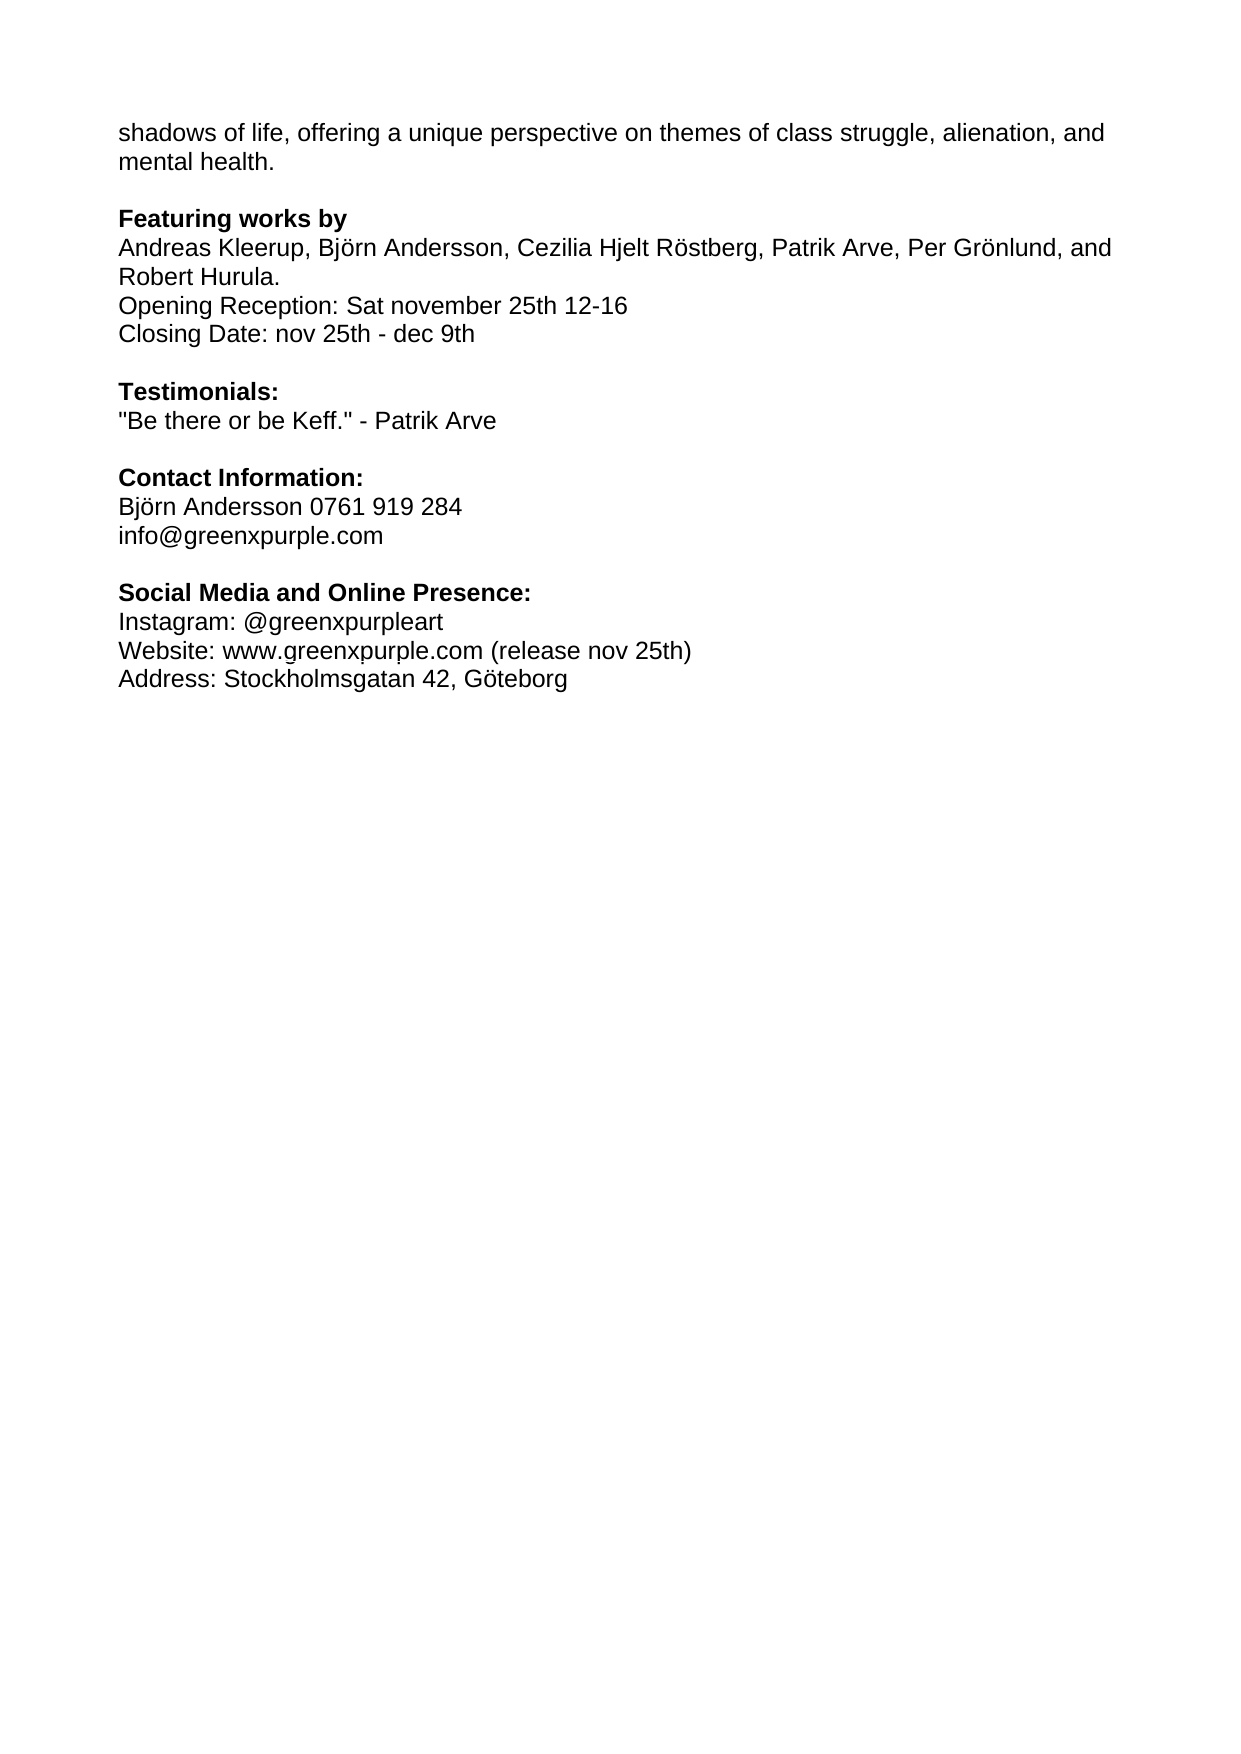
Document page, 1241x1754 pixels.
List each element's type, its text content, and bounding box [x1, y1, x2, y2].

text Website: www.greenxpurple.com (release nov 25th) [118, 636, 1122, 664]
text Closing Date: nov 25th - dec 9th [118, 319, 1122, 348]
text Instagram: @greenxpurpleart [118, 607, 1122, 636]
text Testimonials: [118, 377, 1122, 406]
text Address: Stockholmsgatan 42, Göteborg [118, 664, 1122, 693]
text Featuring works by [118, 204, 1122, 233]
text "Be there or be Keff." - Patrik Arve [118, 406, 1122, 434]
text info@greenxpurple.com [118, 521, 1122, 549]
text Opening Reception: Sat november 25th 12-16 [118, 291, 1122, 319]
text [118, 118, 1122, 176]
text Andreas Kleerup, Björn Andersson, Cezilia Hjelt Röstberg, Patrik Arve, Per Grönlund, and Robert Hurula. [118, 233, 1122, 291]
text Social Media and Online Presence: [118, 578, 1122, 607]
text Contact Information: [118, 463, 1122, 492]
text Björn Andersson 0761 919 284 [118, 492, 1122, 521]
